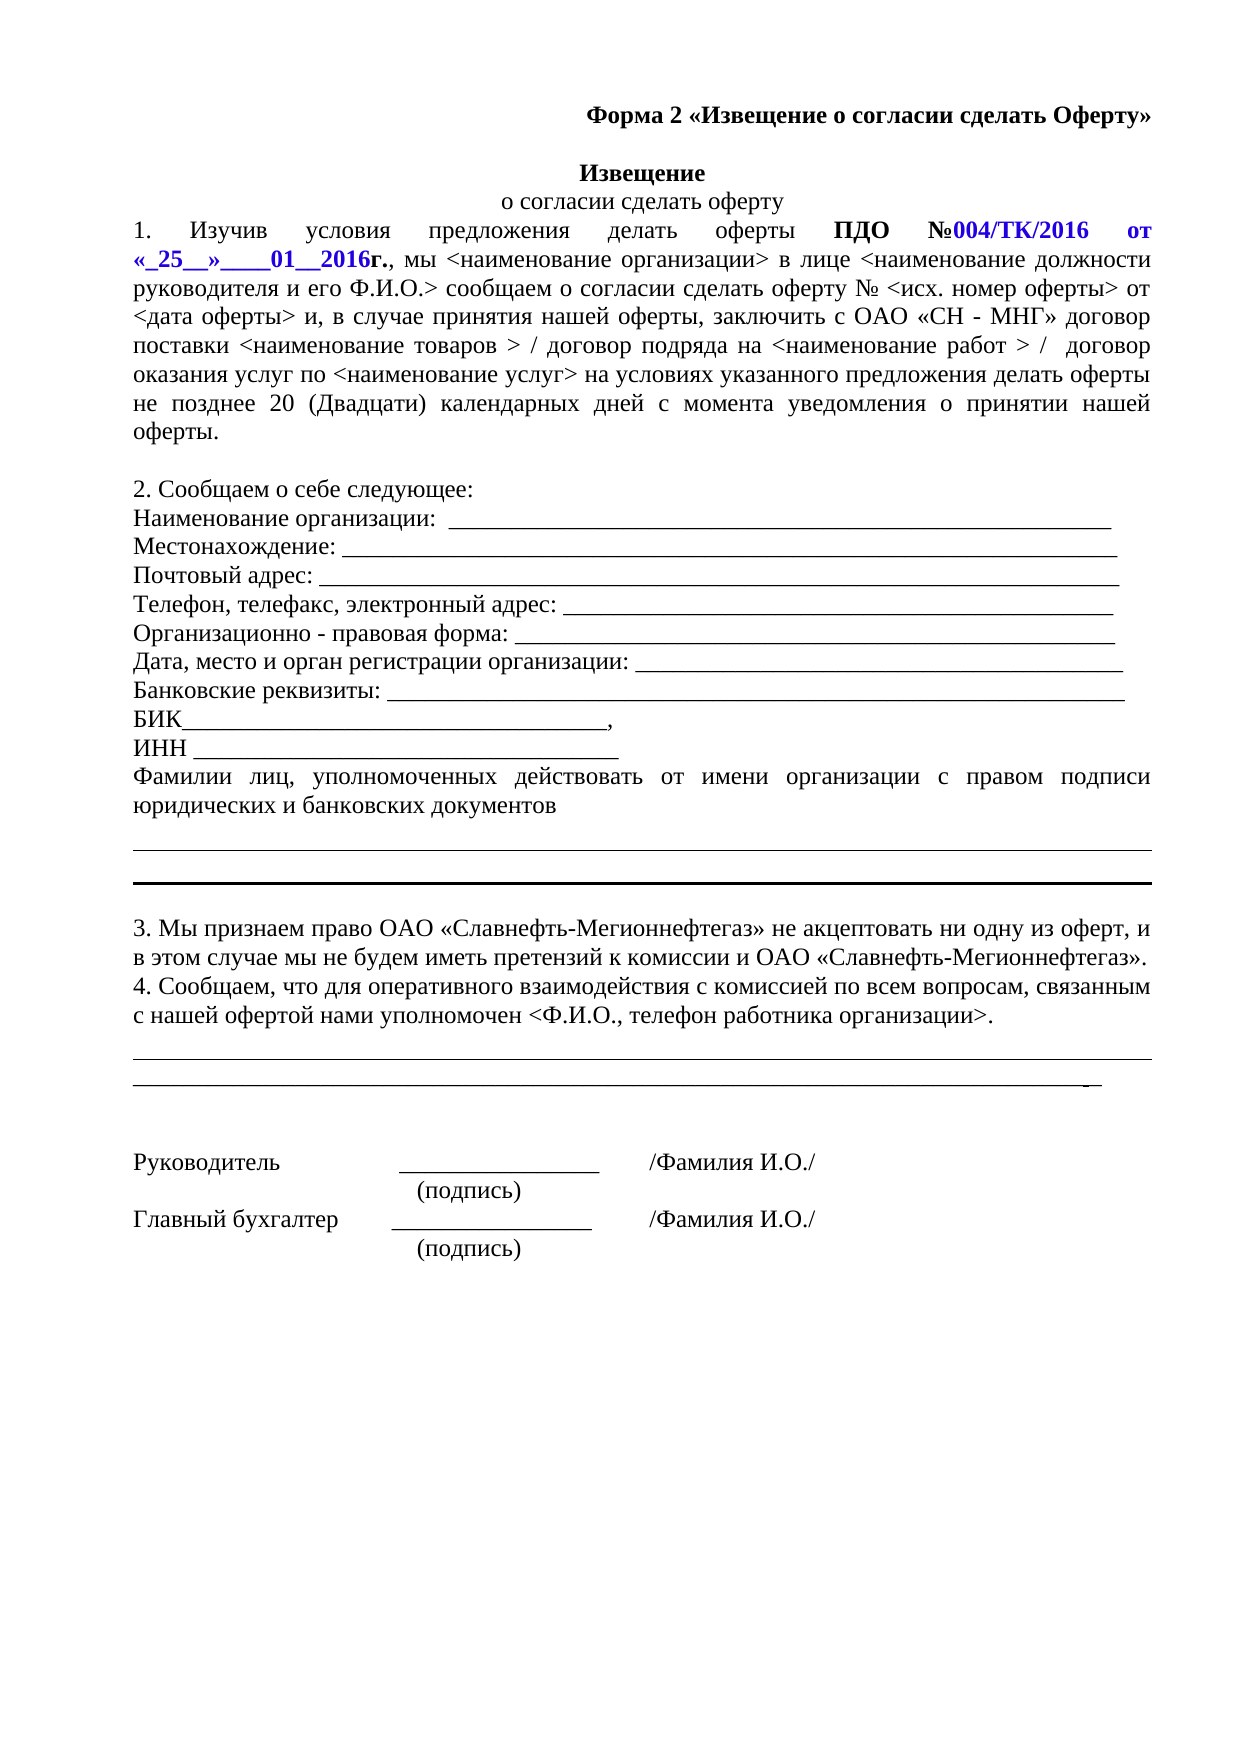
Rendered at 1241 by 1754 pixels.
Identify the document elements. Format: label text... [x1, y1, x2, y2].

text Почтовый адрес: ________________________________________________________________ [133, 560, 1152, 589]
text Местонахождение: ______________________________________________________________ [133, 531, 1152, 560]
text 3. Мы признаем право ОАО «Славнефть-Мегионнефтегаз» не акцептовать ни одну из оферт, и в этом случае мы не будем иметь претензий к комиссии и ОАО «Славнефть-Мегионнефтегаз». [133, 913, 1152, 971]
text Дата, место и орган регистрации организации: _______________________________________ [133, 646, 1152, 675]
text Извещение [133, 158, 1152, 186]
text (подпись) [133, 1175, 1152, 1204]
text Руководитель ________________ /Фамилия И.О./ [133, 1147, 1152, 1175]
text Телефон, телефакс, электронный адрес: ____________________________________________ [133, 589, 1152, 618]
text 2. Сообщаем о себе следующее: [133, 474, 1152, 503]
text Форма 2 «Извещение о согласии сделать Оферту» [133, 100, 1152, 129]
text 4. Сообщаем, что для оперативного взаимодействия с комиссией по всем вопросам, связанным с нашей офертой нами уполномочен <Ф.И.О., телефон работника организации>. [133, 971, 1152, 1028]
text Фамилии лиц, уполномоченных действовать от имени организации с правом подписи юридических и банковских документов [133, 761, 1152, 819]
text Банковские реквизиты: ___________________________________________________________ [133, 675, 1152, 704]
text о согласии сделать оферту [133, 186, 1152, 215]
text Наименование организации: _____________________________________________________ [133, 503, 1152, 531]
text Организационно - правовая форма: ________________________________________________ [133, 618, 1152, 646]
text Главный бухгалтер ________________ /Фамилия И.О./ [133, 1204, 1152, 1233]
text 1. Изучив условия предложения делать оферты ПДО №004/ТК/2016 от «_25__»____01__2016г., мы <наименование организации> в лице <наименование должности руководителя и его Ф.И.О.> сообщаем о согласии сделать оферту № <исх. номер оферты> от <дата оферты> и, в случае принятия нашей оферты, заключить с ОАО «СН - МНГ» договор поставки <наименование товаров > / договор подряда на <наименование работ > / договор оказания услуг по <наименование услуг> на условиях указанного предложения делать оферты не позднее 20 (Двадцати) календарных дней с момента уведомления о принятии нашей оферты. [133, 215, 1152, 445]
text БИК__________________________________, [133, 704, 1152, 733]
text ИНН __________________________________ [133, 733, 1152, 761]
text ____________________________________________________________________________ _ [133, 1060, 1152, 1089]
text (подпись) [133, 1233, 1152, 1262]
